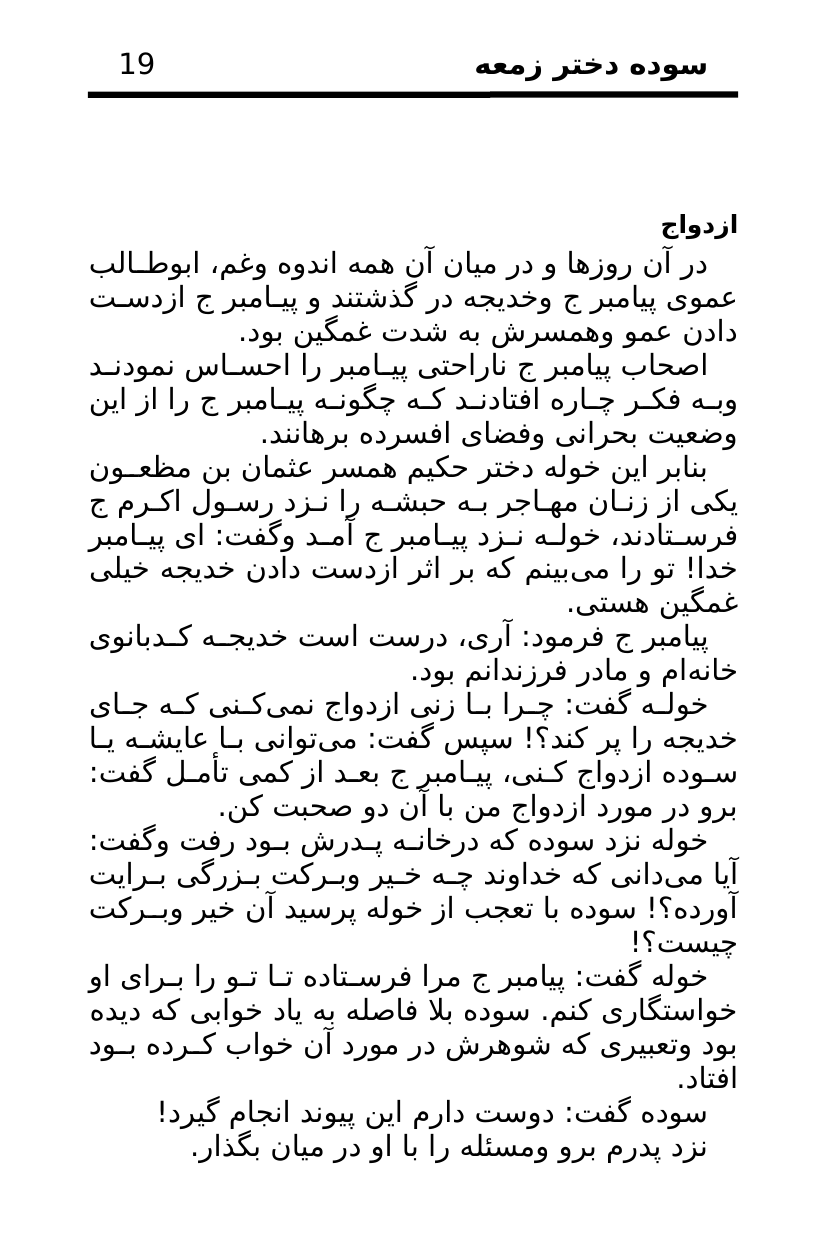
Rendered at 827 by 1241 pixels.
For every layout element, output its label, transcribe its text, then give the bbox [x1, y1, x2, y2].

text سوده گفت: دوست دارم این پیوند انجام گیرد! [89, 1095, 738, 1129]
text خوله گفت: چرا با زنی ازدواج نمی‌کنی که جای خدیجه را پر کند؟! سپس گفت: می‌توانی با عایشه یا سوده ازدواج کنی، پیامبر ج بعد از کمی تأمل گفت: برو در مورد ازدواج من با آن دو صحبت کن. [89, 688, 738, 823]
text خوله نزد سوده که درخانه پدرش بود رفت وگفت: آیا می‌دانی که خداوند چه خیر وبرکت بزرگی برایت آورده؟! سوده با تعجب از خوله پرسید آن خیر وبرکت چیست؟! [89, 823, 738, 959]
text در آن روزها و در میان آن همه اندوه وغم، ابوطالب عموی پیامبر ج وخدیجه در گذشتند و پیامبر ج ازدست دادن عمو وهمسرش به شدت غمگین بود. [89, 246, 738, 348]
text خوله گفت: پیامبر ج مرا فرستاده تا تو را برای او خواستگاری کنم. سوده بلا فاصله به یاد خوابی که دیده بود وتعبیری که شوهرش در مورد آن خواب کرده بود افتاد. [89, 959, 738, 1095]
text ازدواج [89, 211, 738, 240]
text نزد پدرم برو ومسئله را با او در میان بگذار. [89, 1129, 738, 1163]
text پیامبر ج فرمود: آری، درست است خدیجه کدبانوی خانه‌ام و مادر فرزندانم بود. [89, 620, 738, 688]
text بنابر این خوله دختر حکیم همسر عثمان بن مظعون یکی از زنان مهاجر به حبشه را نزد رسول اکرم ج فرستادند، خوله نزد پیامبر ج آمد وگفت: ای پیامبر خدا! تو را می‌بینم که بر اثر ازدست دادن خدیجه خیلی غمگین هستی. [89, 450, 738, 620]
text اصحاب پیامبر ج ناراحتی پیامبر را احساس نمودند وبه فکر چاره افتادند که چگونه پیامبر ج را از این وضعیت بحرانی وفضای افسرده برهانند. [89, 348, 738, 450]
